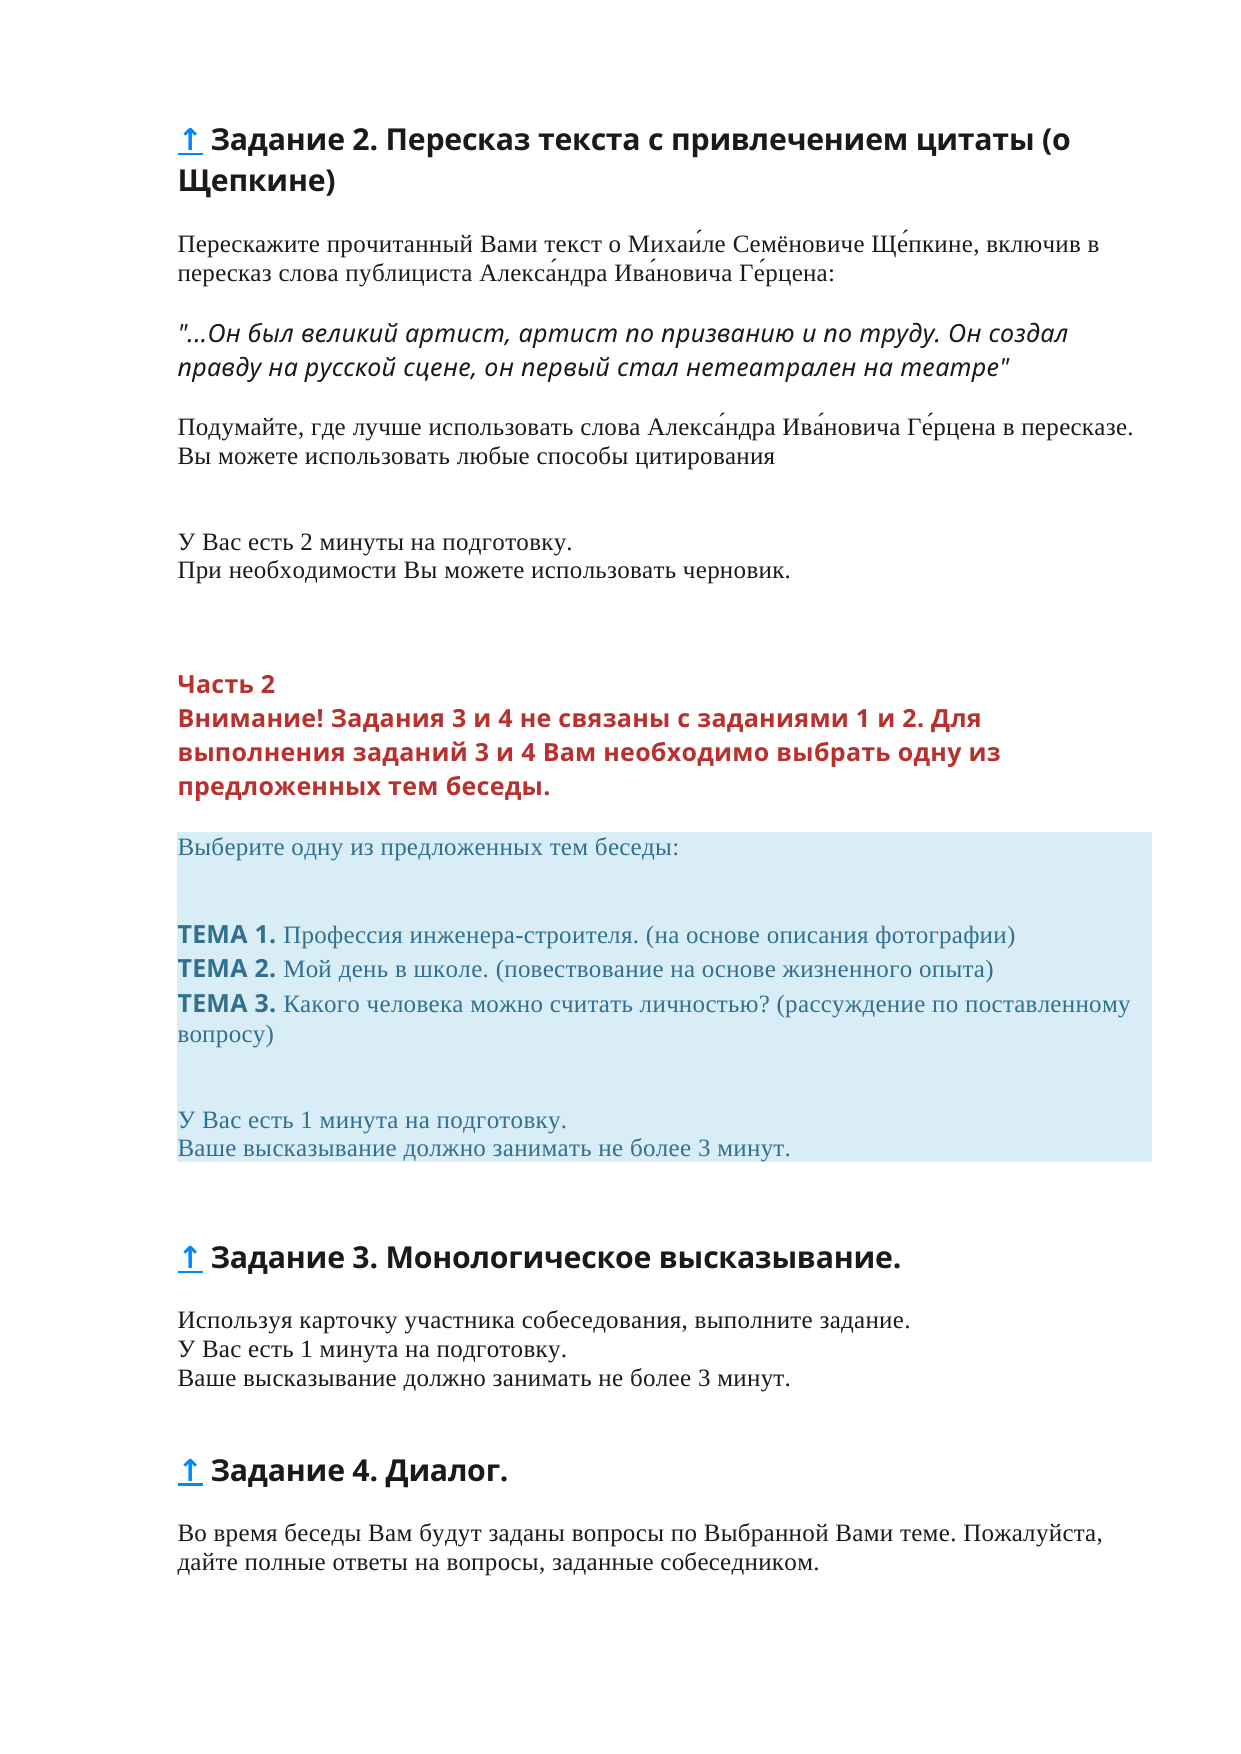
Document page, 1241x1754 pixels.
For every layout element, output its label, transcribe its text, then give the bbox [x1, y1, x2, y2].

text ТЕМА 1. Профессия инженера-строителя. (на основе описания фотографии) [177, 917, 1152, 951]
text Часть 2 [177, 667, 1152, 701]
text У Вас есть 2 минуты на подготовку. [177, 527, 1152, 555]
text Внимание! Задания 3 и 4 не связаны с заданиями 1 и 2. Для выполнения заданий 3 и 4 Вам необходимо выбрать одну из предложенных тем беседы. [177, 701, 1152, 803]
text ТЕМА 3. Какого человека можно считать личностью? (рассуждение по поставленному вопросу) [177, 985, 1152, 1048]
text Используя карточку участника собеседования, выполните задание. У Вас есть 1 минута на подготовку. Ваше высказывание должно занимать не более 3 минут. [177, 1277, 1152, 1449]
text Ваше высказывание должно занимать не более 3 минут. [177, 1133, 1152, 1162]
text Перескажите прочитанный Вами текст о Михаи́ле Семёновиче Ще́пкине, включив в пересказ слова публициста Алекса́ндра Ива́новича Ге́рцена: "...Он был великий артист, артист по призванию и по труду. Он создал правду на русской сцене, он первый стал нетеатрален на театре" Подумайте, где лучше использовать слова Алекса́ндра Ива́новича Ге́рцена в пересказе. Вы можете использовать любые способы цитирования [177, 200, 1152, 527]
text У Вас есть 1 минута на подготовку. [177, 1105, 1152, 1133]
text ↑ Задание 2. Пересказ текста с привлечением цитаты (о Щепкине) [177, 118, 1152, 200]
text Выберите одну из предложенных тем беседы: [177, 832, 1152, 860]
text ТЕМА 2. Мой день в школе. (повествование на основе жизненного опыта) [177, 951, 1152, 985]
text При необходимости Вы можете использовать черновик. [177, 555, 1152, 584]
text Во время беседы Вам будут заданы вопросы по Выбранной Вами теме. Пожалуйста, дайте полные ответы на вопросы, заданные собеседником. [177, 1490, 1152, 1576]
text ↑ Задание 3. Монологическое высказывание. [177, 1236, 1152, 1277]
text ↑ Задание 4. Диалог. [177, 1449, 1152, 1490]
